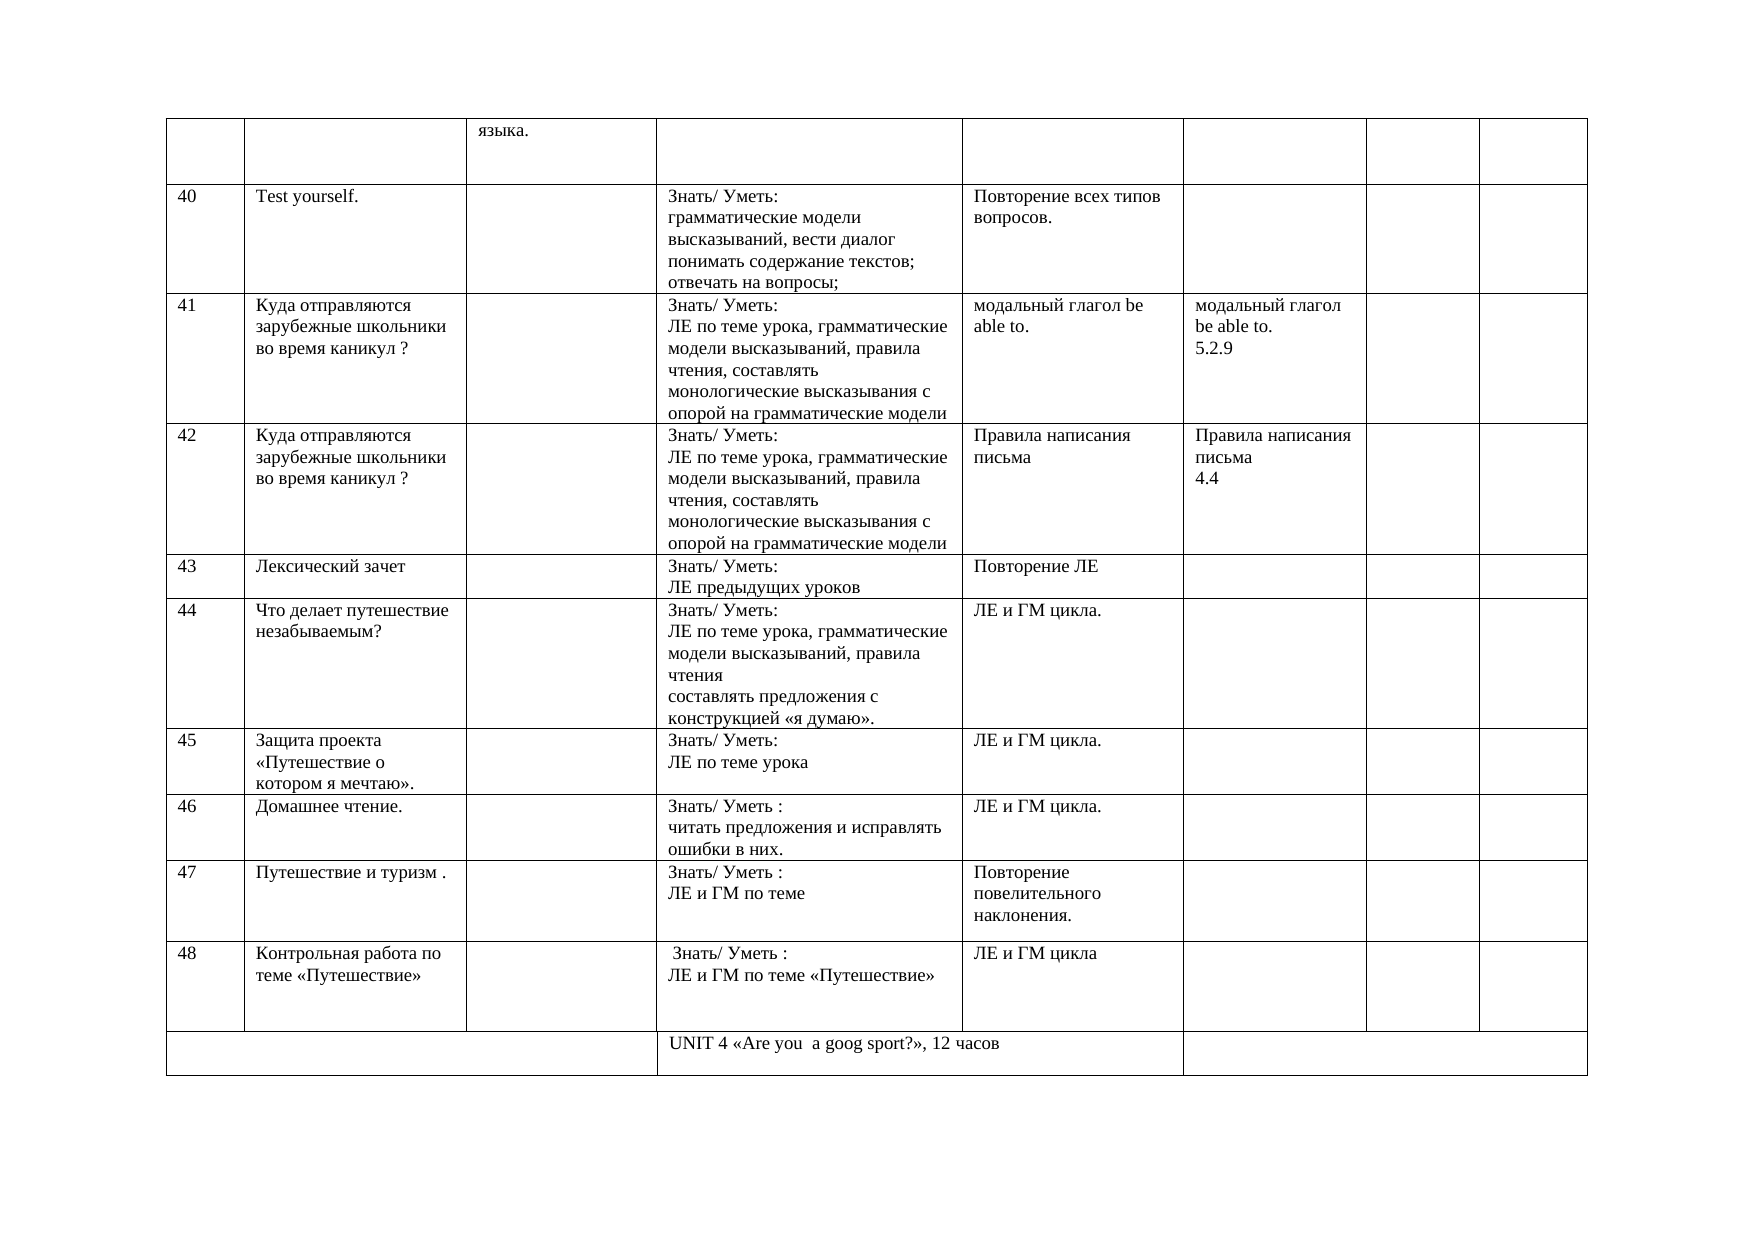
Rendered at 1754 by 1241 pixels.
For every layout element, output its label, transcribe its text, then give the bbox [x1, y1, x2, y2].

table_cell Знать/ Уметь : ЛЕ и ГМ по теме [657, 861, 962, 941]
table_cell UNIT 4 «Are you a goog sport?», 12 часов [658, 1032, 1183, 1075]
table_cell [167, 1032, 657, 1075]
table_cell [467, 729, 656, 794]
table_cell [1480, 861, 1587, 941]
table_cell Что делает путешествие незабываемым? [245, 599, 466, 728]
table_cell [1367, 294, 1479, 423]
table_cell Правила написания письма 4.4 [1184, 424, 1366, 553]
table_cell Домашнее чтение. [245, 795, 466, 859]
table_cell модальный глагол be able to. 5.2.9 [1184, 294, 1366, 423]
table_cell ЛЕ и ГМ цикла. [963, 599, 1183, 728]
table_cell [1367, 185, 1479, 293]
table_cell [1367, 555, 1479, 598]
table_cell [1480, 294, 1587, 423]
table_cell Знать/ Уметь: ЛЕ по теме урока, грамматические модели высказываний, правила чтения, составлять монологические высказывания с опорой на грамматические модели [657, 294, 962, 423]
table_cell 42 [167, 424, 244, 553]
table_cell ЛЕ и ГМ цикла. [963, 795, 1183, 859]
table_cell Контрольная работа по теме «Путешествие» [245, 942, 466, 1031]
table_cell [1184, 942, 1366, 1031]
table_cell [1480, 119, 1587, 184]
table_cell [467, 555, 656, 598]
table_cell Знать/ Уметь: ЛЕ по теме урока [657, 729, 962, 794]
table_cell Знать/ Уметь : ЛЕ и ГМ по теме «Путешествие» [657, 942, 962, 1031]
table_cell [1480, 555, 1587, 598]
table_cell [245, 119, 466, 184]
table_cell [467, 599, 656, 728]
table_cell Повторение повелительного наклонения. [963, 861, 1183, 941]
table_cell Повторение всех типов вопросов. [963, 185, 1183, 293]
table_cell Знать/ Уметь : читать предложения и исправлять ошибки в них. [657, 795, 962, 859]
table_cell 48 [167, 942, 244, 1031]
table_cell Знать/ Уметь: ЛЕ предыдущих уроков [657, 555, 962, 598]
table_cell 40 [167, 185, 244, 293]
table_cell Знать/ Уметь: ЛЕ по теме урока, грамматические модели высказываний, правила чтения, составлять монологические высказывания с опорой на грамматические модели [657, 424, 962, 553]
table_cell [1184, 729, 1366, 794]
table_cell [1184, 185, 1366, 293]
table_cell [1367, 861, 1479, 941]
table_cell 47 [167, 861, 244, 941]
table_cell [467, 294, 656, 423]
table_cell 45 [167, 729, 244, 794]
table_cell 43 [167, 555, 244, 598]
table_cell [1184, 599, 1366, 728]
table_cell Test yourself. [245, 185, 466, 293]
table_cell Лексический зачет [245, 555, 466, 598]
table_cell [963, 119, 1183, 184]
table_cell Повторение ЛЕ [963, 555, 1183, 598]
table_cell [1367, 424, 1479, 553]
table_cell Куда отправляются зарубежные школьники во время каникул ? [245, 294, 466, 423]
table_cell [1184, 119, 1366, 184]
table_cell [1480, 599, 1587, 728]
table_cell Куда отправляются зарубежные школьники во время каникул ? [245, 424, 466, 553]
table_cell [657, 119, 962, 184]
table_cell [1367, 119, 1479, 184]
table_cell ЛЕ и ГМ цикла [963, 942, 1183, 1031]
table_cell [1480, 729, 1587, 794]
table_cell [1184, 861, 1366, 941]
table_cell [467, 119, 656, 184]
table_cell [1184, 795, 1366, 859]
table_cell [1480, 942, 1587, 1031]
table_cell [1480, 424, 1587, 553]
table_cell [1184, 1032, 1587, 1075]
table_cell модальный глагол be able to. [963, 294, 1183, 423]
table_cell [1367, 729, 1479, 794]
table_cell Знать/ Уметь: грамматические модели высказываний, вести диалог понимать содержание текстов; отвечать на вопросы; [657, 185, 962, 293]
table_cell Путешествие и туризм . [245, 861, 466, 941]
table_cell 46 [167, 795, 244, 859]
table_cell [467, 185, 656, 293]
table_cell [1480, 185, 1587, 293]
table_cell Защита проекта «Путешествие о котором я мечтаю». [245, 729, 466, 794]
table_cell [467, 424, 656, 553]
table_cell [467, 795, 656, 859]
table_cell 39 [167, 119, 244, 184]
table_cell [467, 942, 656, 1031]
table_cell [1367, 795, 1479, 859]
table_cell Знать/ Уметь: ЛЕ по теме урока, грамматические модели высказываний, правила чтения составлять предложения с конструкцией «я думаю». [657, 599, 962, 728]
table_cell [1367, 599, 1479, 728]
table_cell [1184, 555, 1366, 598]
table_cell 41 [167, 294, 244, 423]
table_cell 44 [167, 599, 244, 728]
table_cell [1367, 942, 1479, 1031]
table_cell ЛЕ и ГМ цикла. [963, 729, 1183, 794]
table_cell Правила написания письма [963, 424, 1183, 553]
table_cell [1480, 795, 1587, 859]
table_cell [467, 861, 656, 941]
